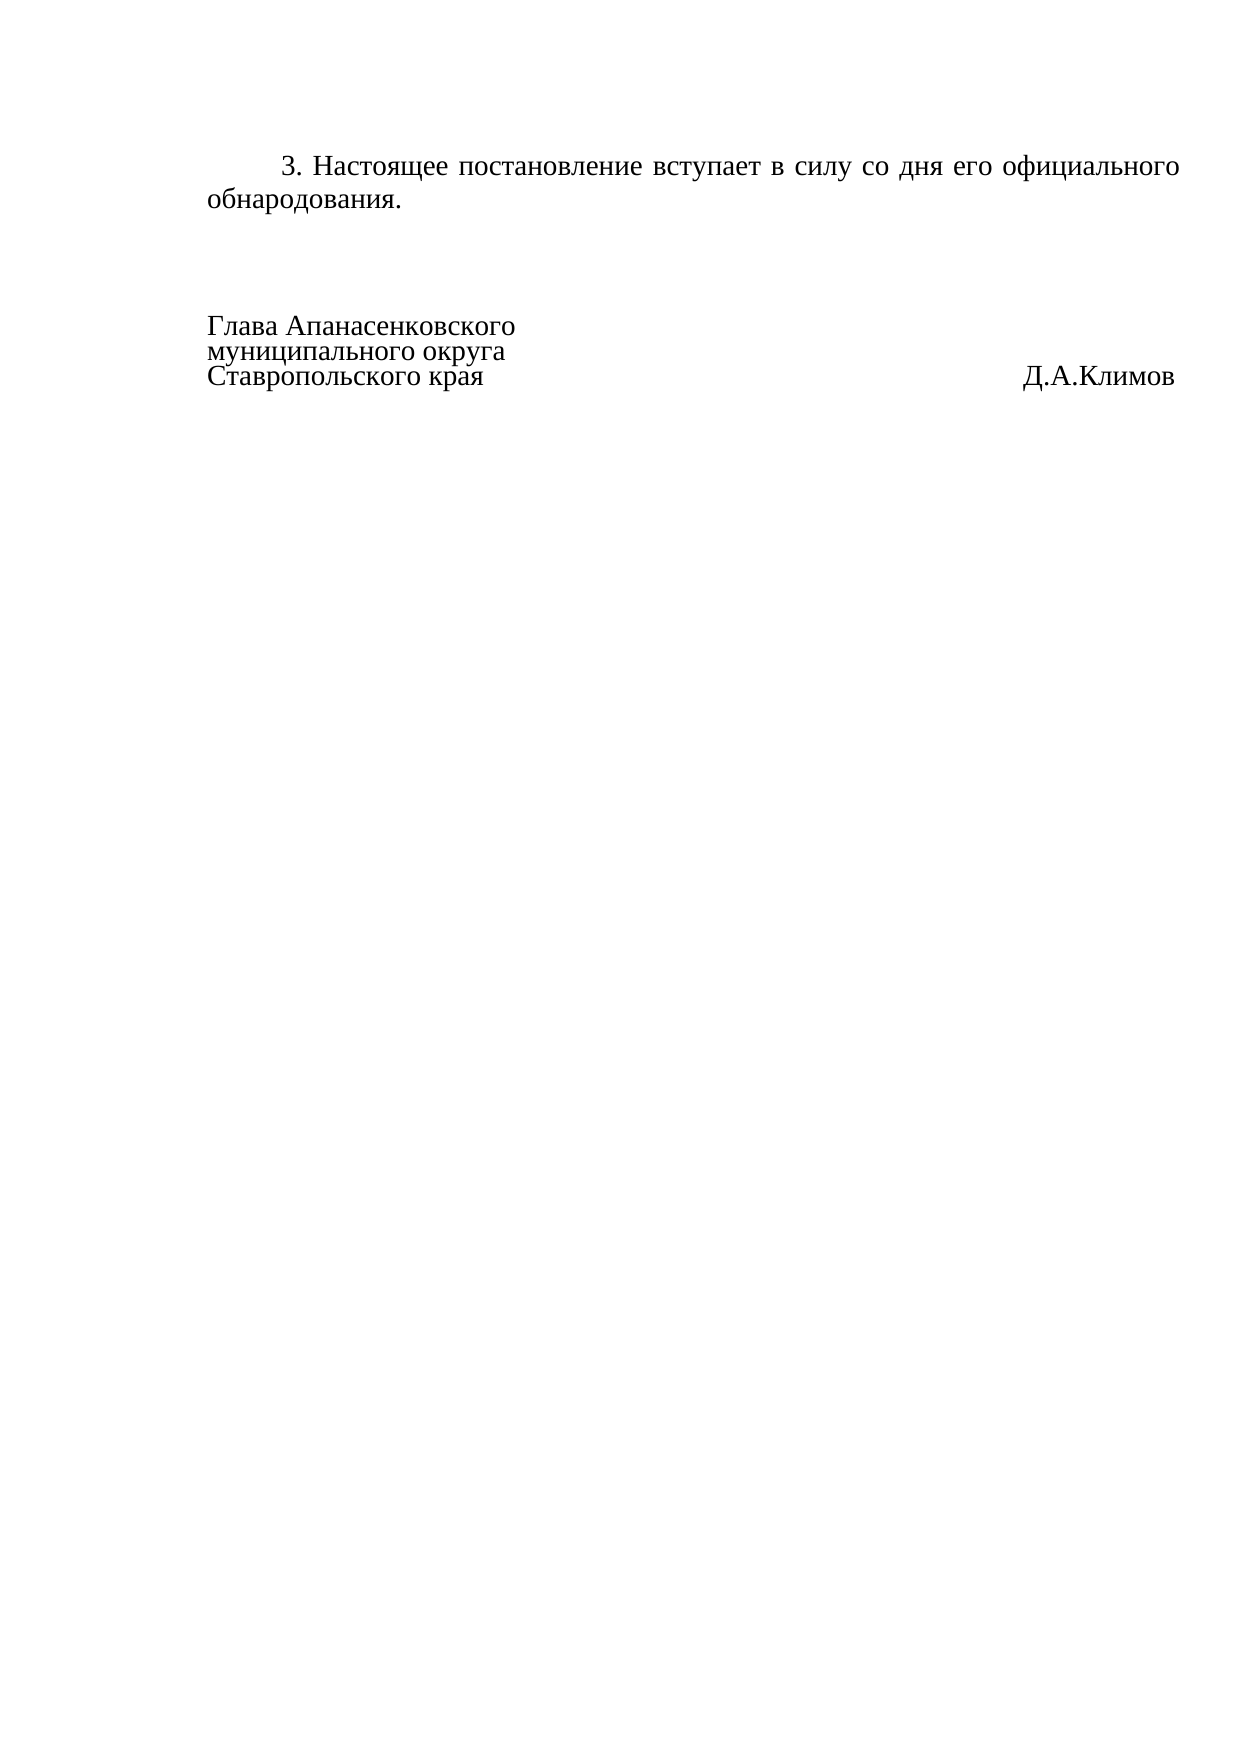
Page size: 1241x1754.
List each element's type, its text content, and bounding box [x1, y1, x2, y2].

text Ставропольского края Д.А.Климов [207, 365, 1181, 390]
text Глава Апанасенковского [207, 315, 1181, 340]
text 3. Настоящее постановление вступает в силу со дня его официального обнародования. [207, 148, 1181, 215]
text муниципального округа [207, 340, 1181, 365]
